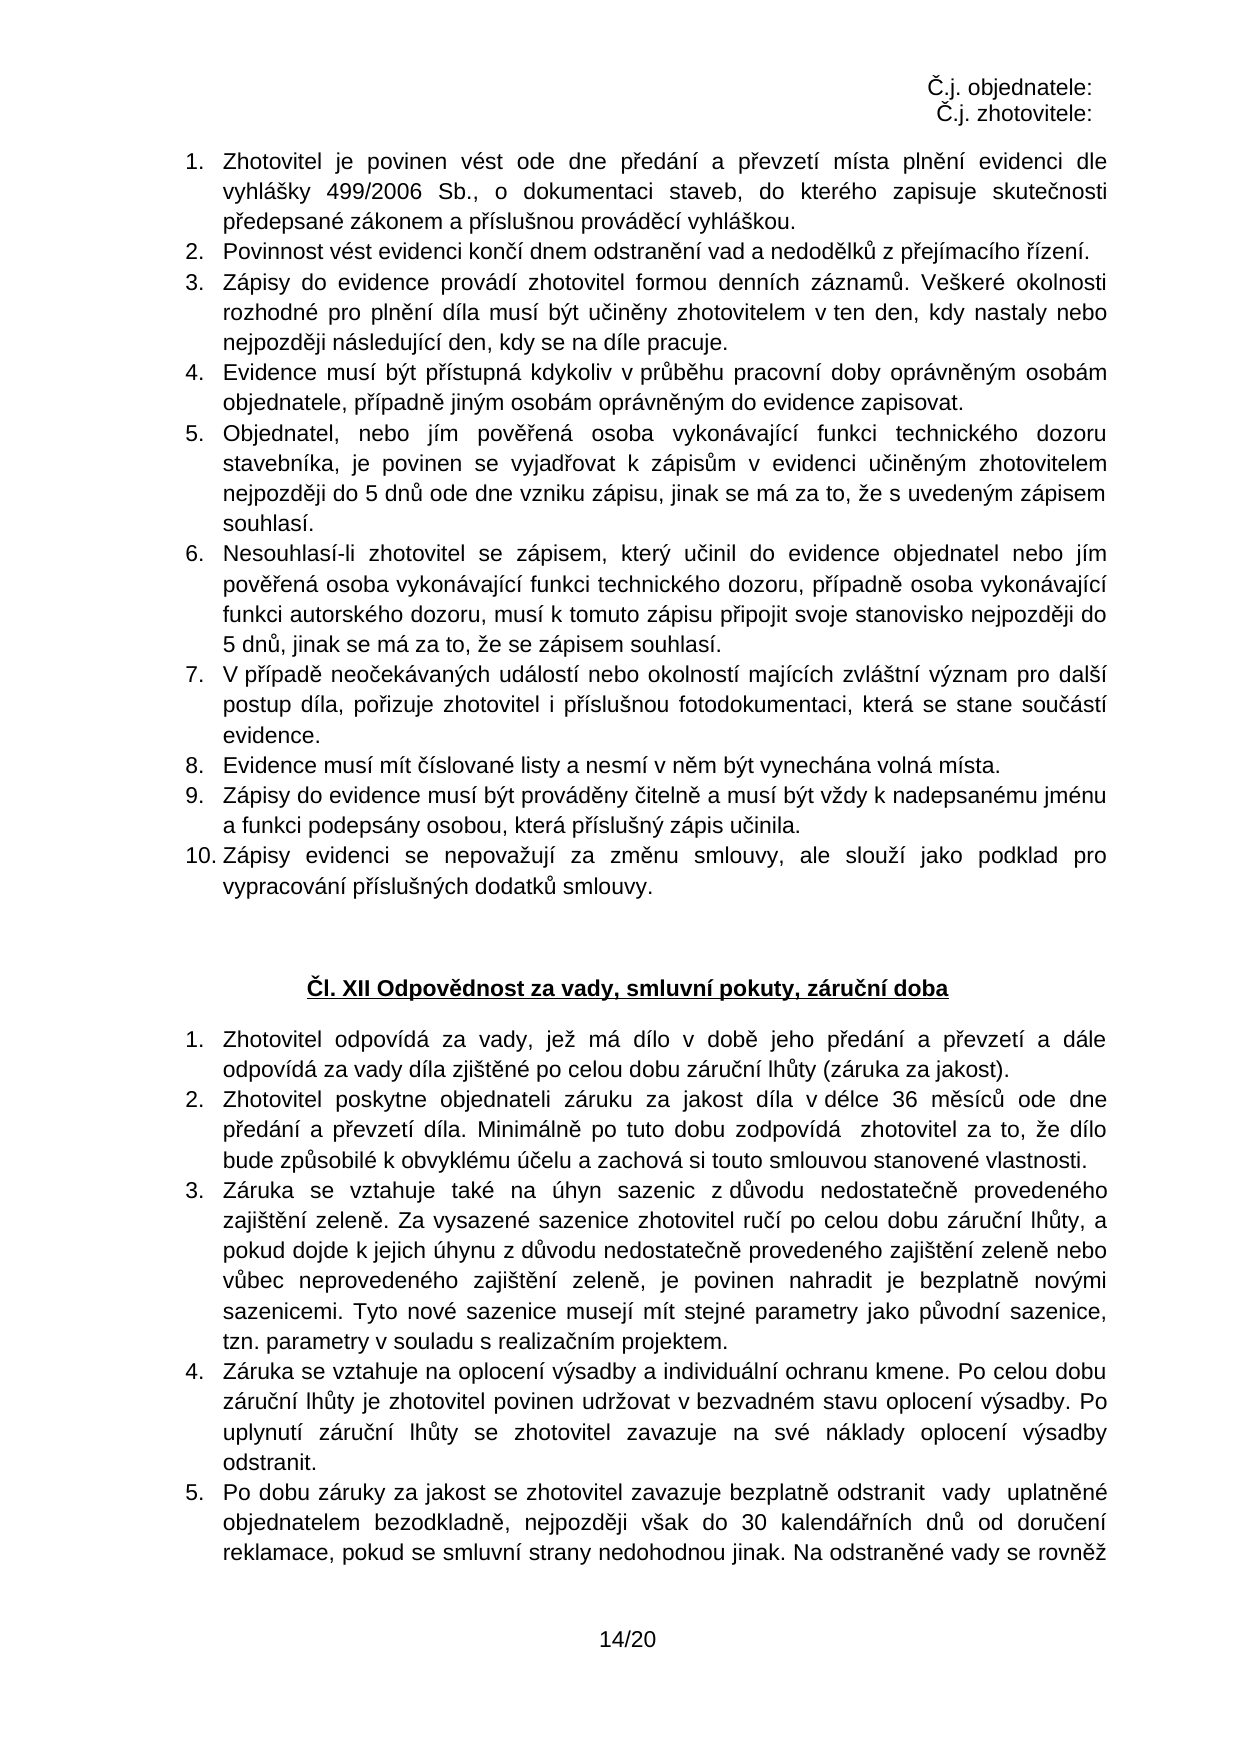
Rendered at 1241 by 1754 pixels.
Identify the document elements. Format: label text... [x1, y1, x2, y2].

list Záruka se vztahuje také na úhyn sazenic z důvodu nedostatečně provedeného zajištění zeleně. Za vysazené sazenice zhotovitel ručí po celou dobu záruční lhůty, a pokud dojde k jejich úhynu z důvodu nedostatečně provedeného zajištění zeleně nebo vůbec neprovedeného zajištění zeleně, je povinen nahradit je bezplatně novými sazenicemi. Tyto nové sazenice musejí mít stejné parametry jako původní sazenice, tzn. parametry v souladu s realizačním projektem. [185, 1177, 1107, 1354]
list Evidence musí mít číslované listy a nesmí v něm být vynechána volná místa. [185, 752, 1107, 778]
list Evidence musí být přístupná kdykoliv v průběhu pracovní doby oprávněným osobám objednatele, případně jiným osobám oprávněným do evidence zapisovat. [185, 359, 1107, 416]
text Čl. XII Odpovědnost za vady, smluvní pokuty, záruční doba [148, 975, 1107, 1001]
list Zhotovitel poskytne objednateli záruku za jakost díla v délce 36 měsíců ode dne předání a převzetí díla. Minimálně po tuto dobu zodpovídá zhotovitel za to, že dílo bude způsobilé k obvyklému účelu a zachová si touto smlouvou stanovené vlastnosti. [185, 1086, 1107, 1173]
list Zhotovitel je povinen vést ode dne předání a převzetí místa plnění evidenci dle vyhlášky 499/2006 Sb., o dokumentaci staveb, do kterého zapisuje skutečnosti předepsané zákonem a příslušnou prováděcí vyhláškou. [185, 148, 1107, 234]
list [185, 1479, 1107, 1566]
list V případě neočekávaných událostí nebo okolností majících zvláštní význam pro další postup díla, pořizuje zhotovitel i příslušnou fotodokumentaci, která se stane součástí evidence. [185, 661, 1107, 748]
list Zhotovitel odpovídá za vady, jež má dílo v době jeho předání a převzetí a dále odpovídá za vady díla zjištěné po celou dobu záruční lhůty (záruka za jakost). [185, 1026, 1107, 1082]
list Nesouhlasí-li zhotovitel se zápisem, který učinil do evidence objednatel nebo jím pověřená osoba vykonávající funkci technického dozoru, případně osoba vykonávající funkci autorského dozoru, musí k tomuto zápisu připojit svoje stanovisko nejpozději do 5 dnů, jinak se má za to, že se zápisem souhlasí. [185, 540, 1107, 657]
list Povinnost vést evidenci končí dnem odstranění vad a nedodělků z přejímacího řízení. [185, 238, 1107, 264]
list Objednatel, nebo jím pověřená osoba vykonávající funkci technického dozoru stavebníka, je povinen se vyjadřovat k zápisům v evidenci učiněným zhotovitelem nejpozději do 5 dnů ode dne vzniku zápisu, jinak se má za to, že s uvedeným zápisem souhlasí. [185, 419, 1107, 536]
list Zápisy do evidence musí být prováděny čitelně a musí být vždy k nadepsanému jménu a funkci podepsány osobou, která příslušný zápis učinila. [185, 782, 1107, 838]
list Záruka se vztahuje na oplocení výsadby a individuální ochranu kmene. Po celou dobu záruční lhůty je zhotovitel povinen udržovat v bezvadném stavu oplocení výsadby. Po uplynutí záruční lhůty se zhotovitel zavazuje na své náklady oplocení výsadby odstranit. [185, 1358, 1107, 1475]
list Zápisy do evidence provádí zhotovitel formou denních záznamů. Veškeré okolnosti rozhodné pro plnění díla musí být učiněny zhotovitelem v ten den, kdy nastaly nebo nejpozději následující den, kdy se na díle pracuje. [185, 268, 1107, 355]
list Zápisy evidenci se nepovažují za změnu smlouvy, ale slouží jako podklad pro vypracování příslušných dodatků smlouvy. [185, 842, 1107, 899]
